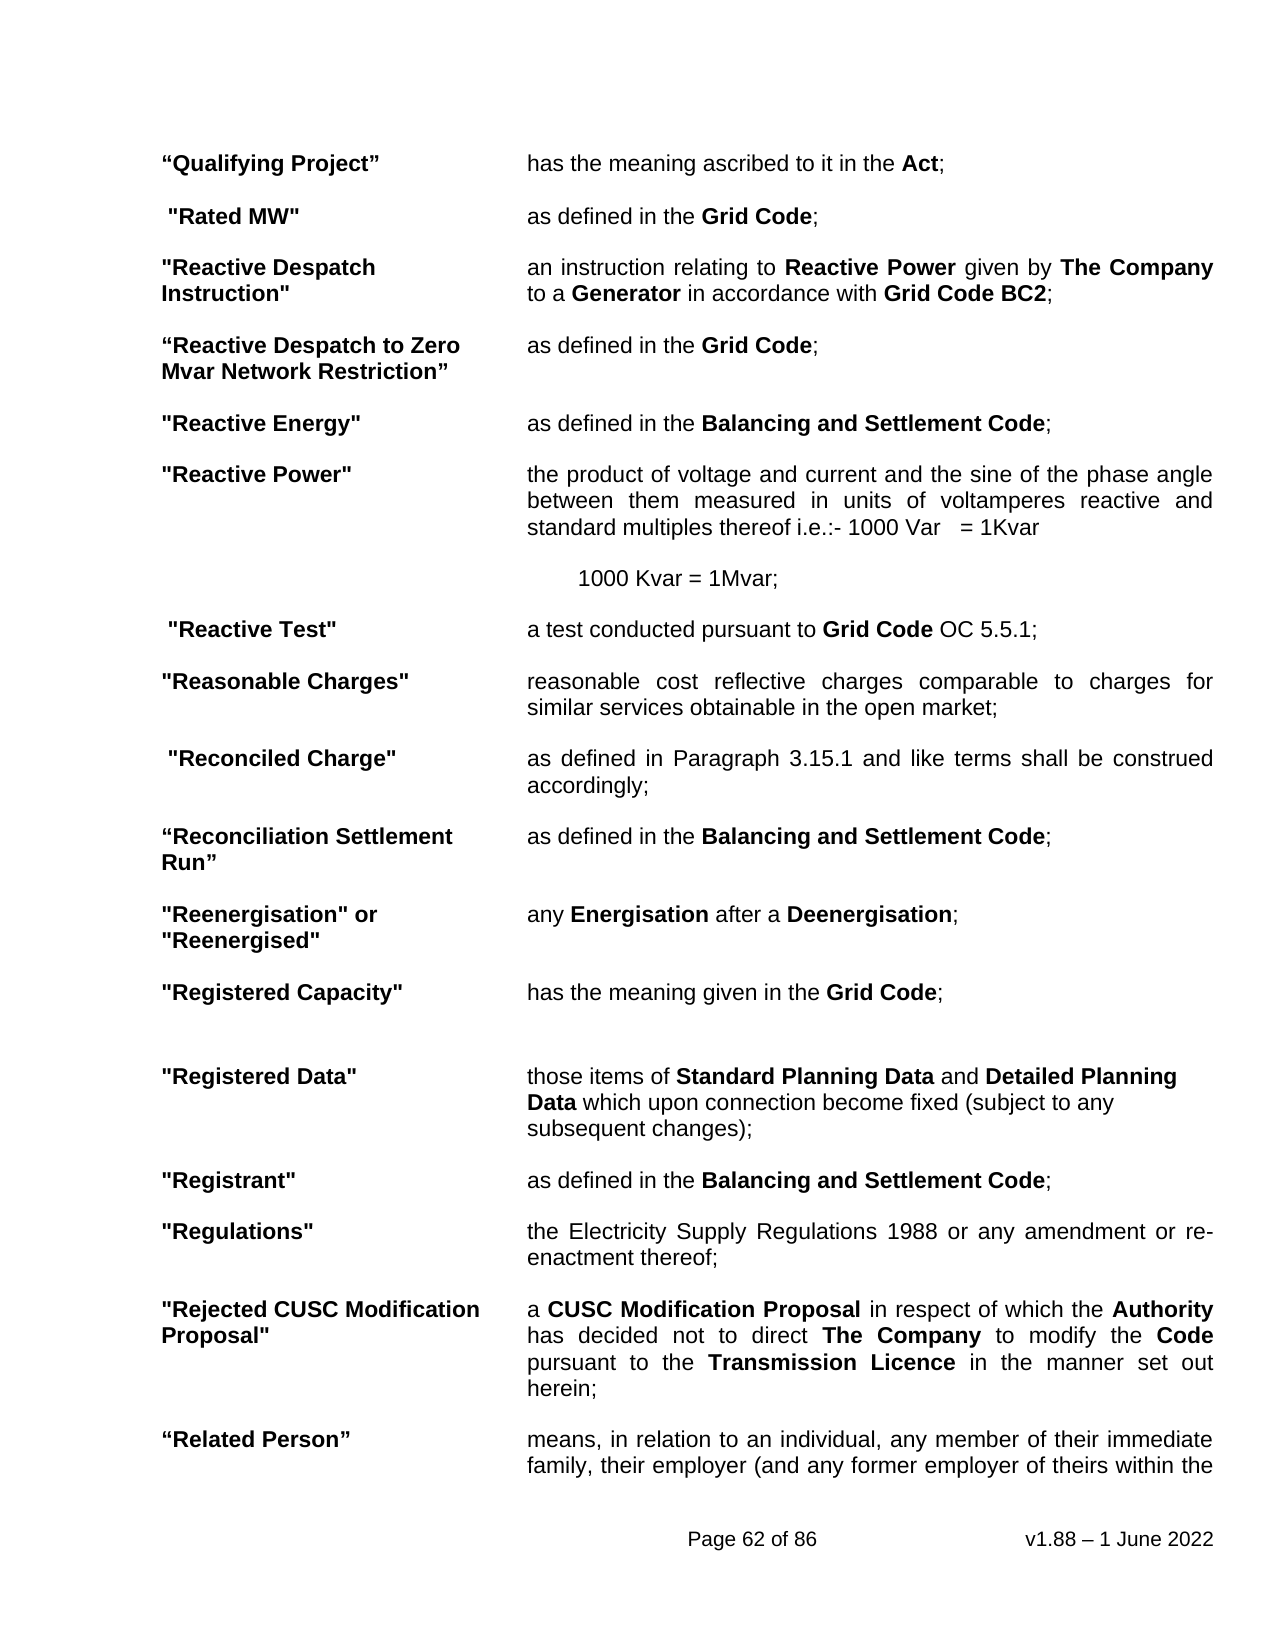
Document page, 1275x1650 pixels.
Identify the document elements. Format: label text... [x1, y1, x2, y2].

table_cell as defined in the Balancing and Settlement Code; [516, 410, 1225, 461]
table_cell reasonable cost reflective charges comparable to charges for similar services obtainable in the open market; [516, 668, 1225, 745]
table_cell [516, 1426, 1225, 1479]
table_cell as defined in the Grid Code; [516, 203, 1225, 254]
table_cell “Qualifying Project” [150, 150, 516, 203]
table_cell the Electricity Supply Regulations 1988 or any amendment or re-enactment thereof; [516, 1218, 1225, 1296]
table_cell as defined in the Balancing and Settlement Code; [516, 823, 1225, 901]
table_cell the product of voltage and current and the sine of the phase angle between them measured in units of voltamperes reactive and standard multiples thereof i.e.:- 1000 Var = 1Kvar 1000 Kvar = 1Mvar; [516, 461, 1225, 616]
table_cell "Reconciled Charge" [150, 745, 516, 823]
table_cell "Rejected CUSC Modification Proposal" [150, 1296, 516, 1426]
table_cell an instruction relating to Reactive Power given by The Company to a Generator in accordance with Grid Code BC2; [516, 254, 1225, 332]
table_cell as defined in the Balancing and Settlement Code; [516, 1167, 1225, 1218]
table_cell any Energisation after a Deenergisation; [516, 901, 1225, 978]
table_cell "Reactive Energy" [150, 410, 516, 461]
table_cell "Reactive Test" [150, 616, 516, 668]
table_cell "Regulations" [150, 1218, 516, 1296]
table_cell those items of Standard Planning Data and Detailed Planning Data which upon connection become fixed (subject to any subsequent changes); [516, 1063, 1225, 1167]
table_cell "Registered Capacity" [150, 979, 516, 1063]
table_cell has the meaning given in the Grid Code; [516, 979, 1225, 1063]
table_cell "Rated MW" [150, 203, 516, 254]
table_cell has the meaning ascribed to it in the Act; [516, 150, 1225, 203]
table_cell "Registered Data" [150, 1063, 516, 1167]
table_cell “Reactive Despatch to Zero Mvar Network Restriction” [150, 332, 516, 409]
table_cell "Reasonable Charges" [150, 668, 516, 745]
table_cell a CUSC Modification Proposal in respect of which the Authority has decided not to direct The Company to modify the Code pursuant to the Transmission Licence in the manner set out herein; [516, 1296, 1225, 1426]
table_cell as defined in Paragraph 3.15.1 and like terms shall be construed accordingly; [516, 745, 1225, 823]
table_cell "Registrant" [150, 1167, 516, 1218]
table_cell "Reenergisation" or "Reenergised" [150, 901, 516, 978]
table_cell a test conducted pursuant to Grid Code OC 5.5.1; [516, 616, 1225, 668]
table_cell "Reactive Power" [150, 461, 516, 616]
table_cell “Related Person” [150, 1426, 516, 1479]
table_cell “Reconciliation Settlement Run” [150, 823, 516, 901]
table_cell "Reactive Despatch Instruction" [150, 254, 516, 332]
table_cell as defined in the Grid Code; [516, 332, 1225, 409]
